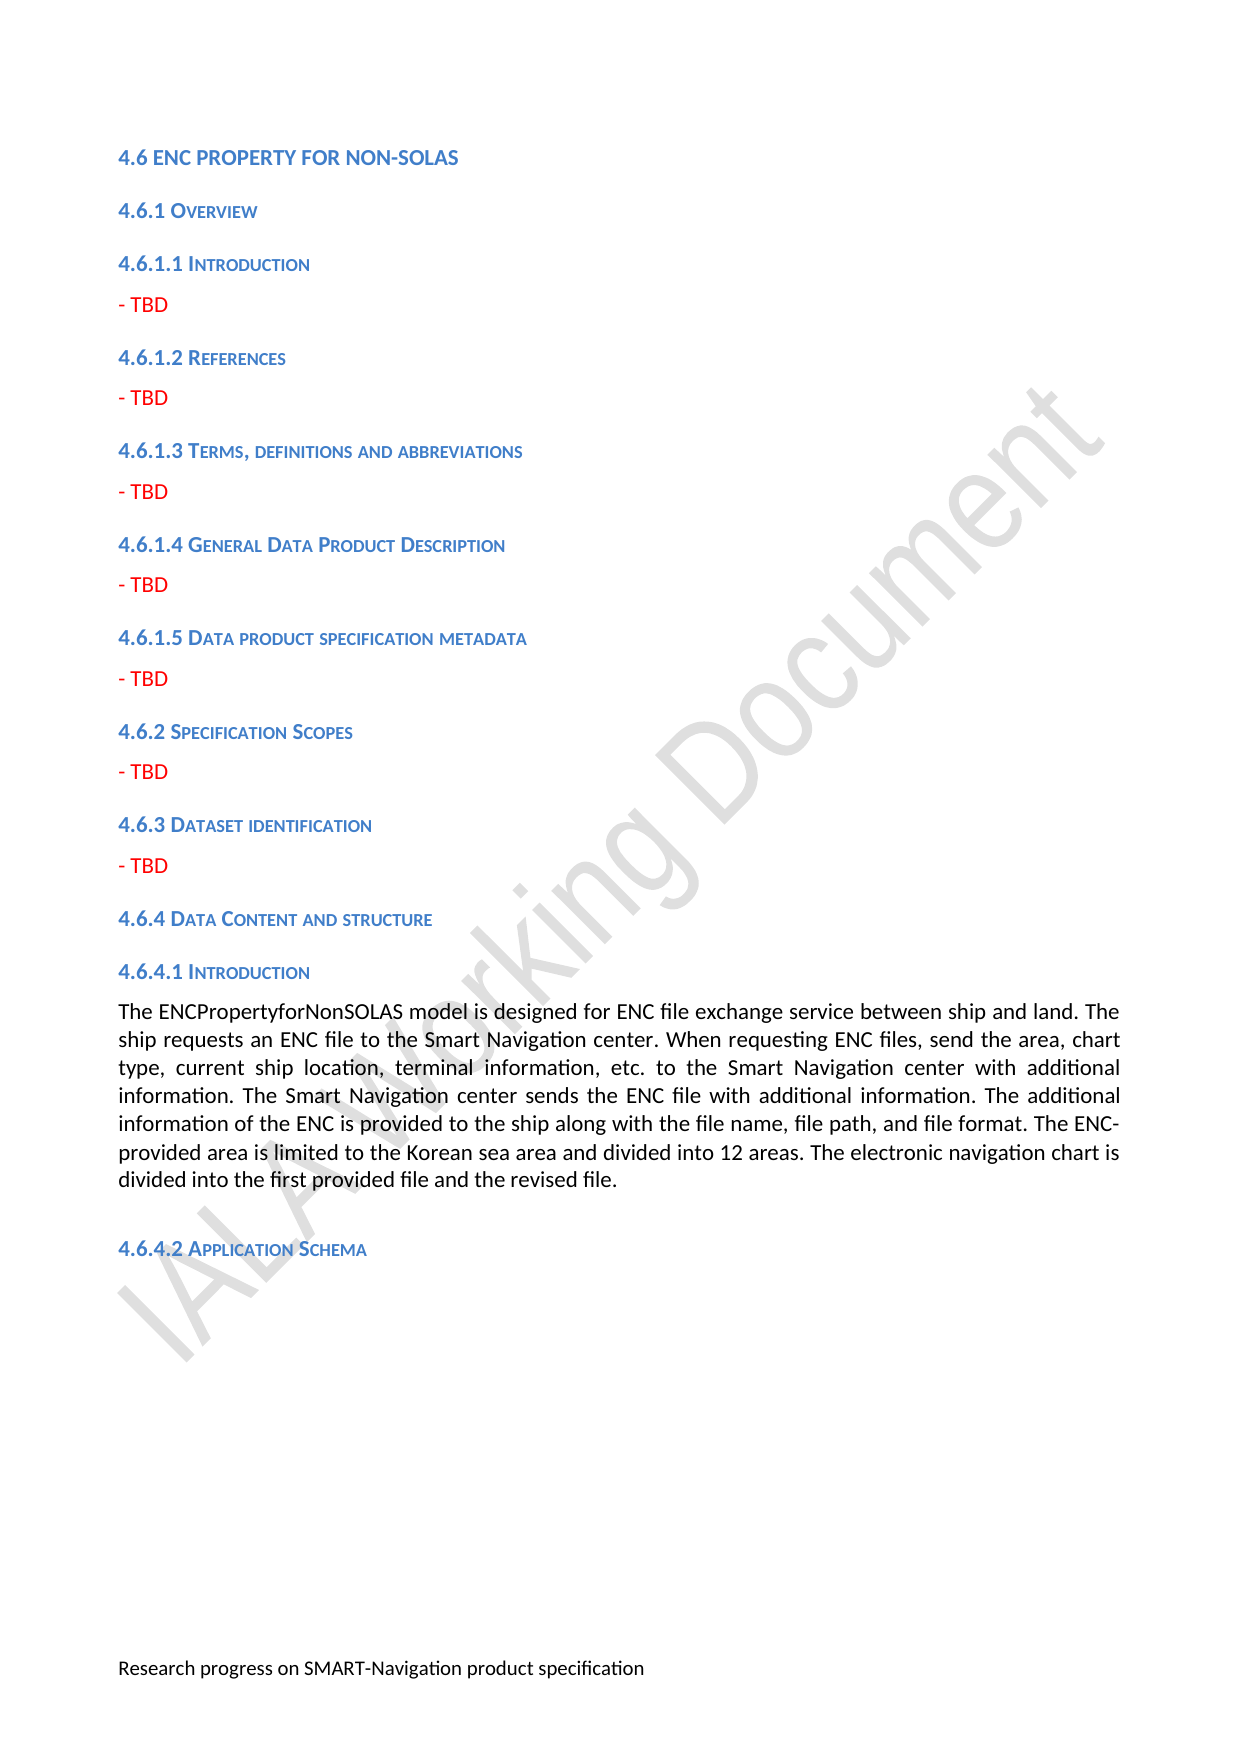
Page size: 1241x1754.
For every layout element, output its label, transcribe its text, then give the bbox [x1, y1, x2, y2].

text - TBD [118, 851, 1122, 879]
subtitle 4.6.4.1 Introduction [118, 957, 1122, 985]
subtitle 4.6.1.3 Terms, definitions and abbreviations [118, 436, 1122, 464]
subtitle 4.6.2 Specification Scopes [118, 717, 1122, 745]
subtitle 4.6.4 Data Content and structure [118, 904, 1122, 932]
text - TBD [118, 290, 1122, 318]
text 4.6.4.2 Application Schema [118, 1234, 1122, 1262]
text The ENCPropertyforNonSOLAS model is designed for ENC file exchange service between ship and land. The ship requests an ENC file to the Smart Navigation center. When requesting ENC files, send the area, chart type, current ship location, terminal information, etc. to the Smart Navigation center with additional information. The Smart Navigation center sends the ENC file with additional information. The additional information of the ENC is provided to the ship along with the file name, file path, and file format. The ENC-provided area is limited to the Korean sea area and divided into 12 areas. The electronic navigation chart is divided into the first provided file and the revised file. [118, 997, 1122, 1194]
subtitle 4.6.1.1 Introduction [118, 249, 1122, 277]
subtitle 4.6.1 Overview [118, 196, 1122, 224]
subtitle 4.6.1.4 General Data Product Description [118, 530, 1122, 558]
text - TBD [118, 757, 1122, 785]
text - TBD [118, 477, 1122, 505]
text - TBD [118, 383, 1122, 411]
text - TBD [118, 570, 1122, 598]
subtitle 4.6 ENC Property for Non-SOLAS [118, 143, 1122, 171]
text - TBD [118, 664, 1122, 692]
subtitle 4.6.3 Dataset identification [118, 810, 1122, 838]
subtitle 4.6.1.2 References [118, 343, 1122, 371]
subtitle 4.6.1.5 Data product specification metadata [118, 623, 1122, 651]
